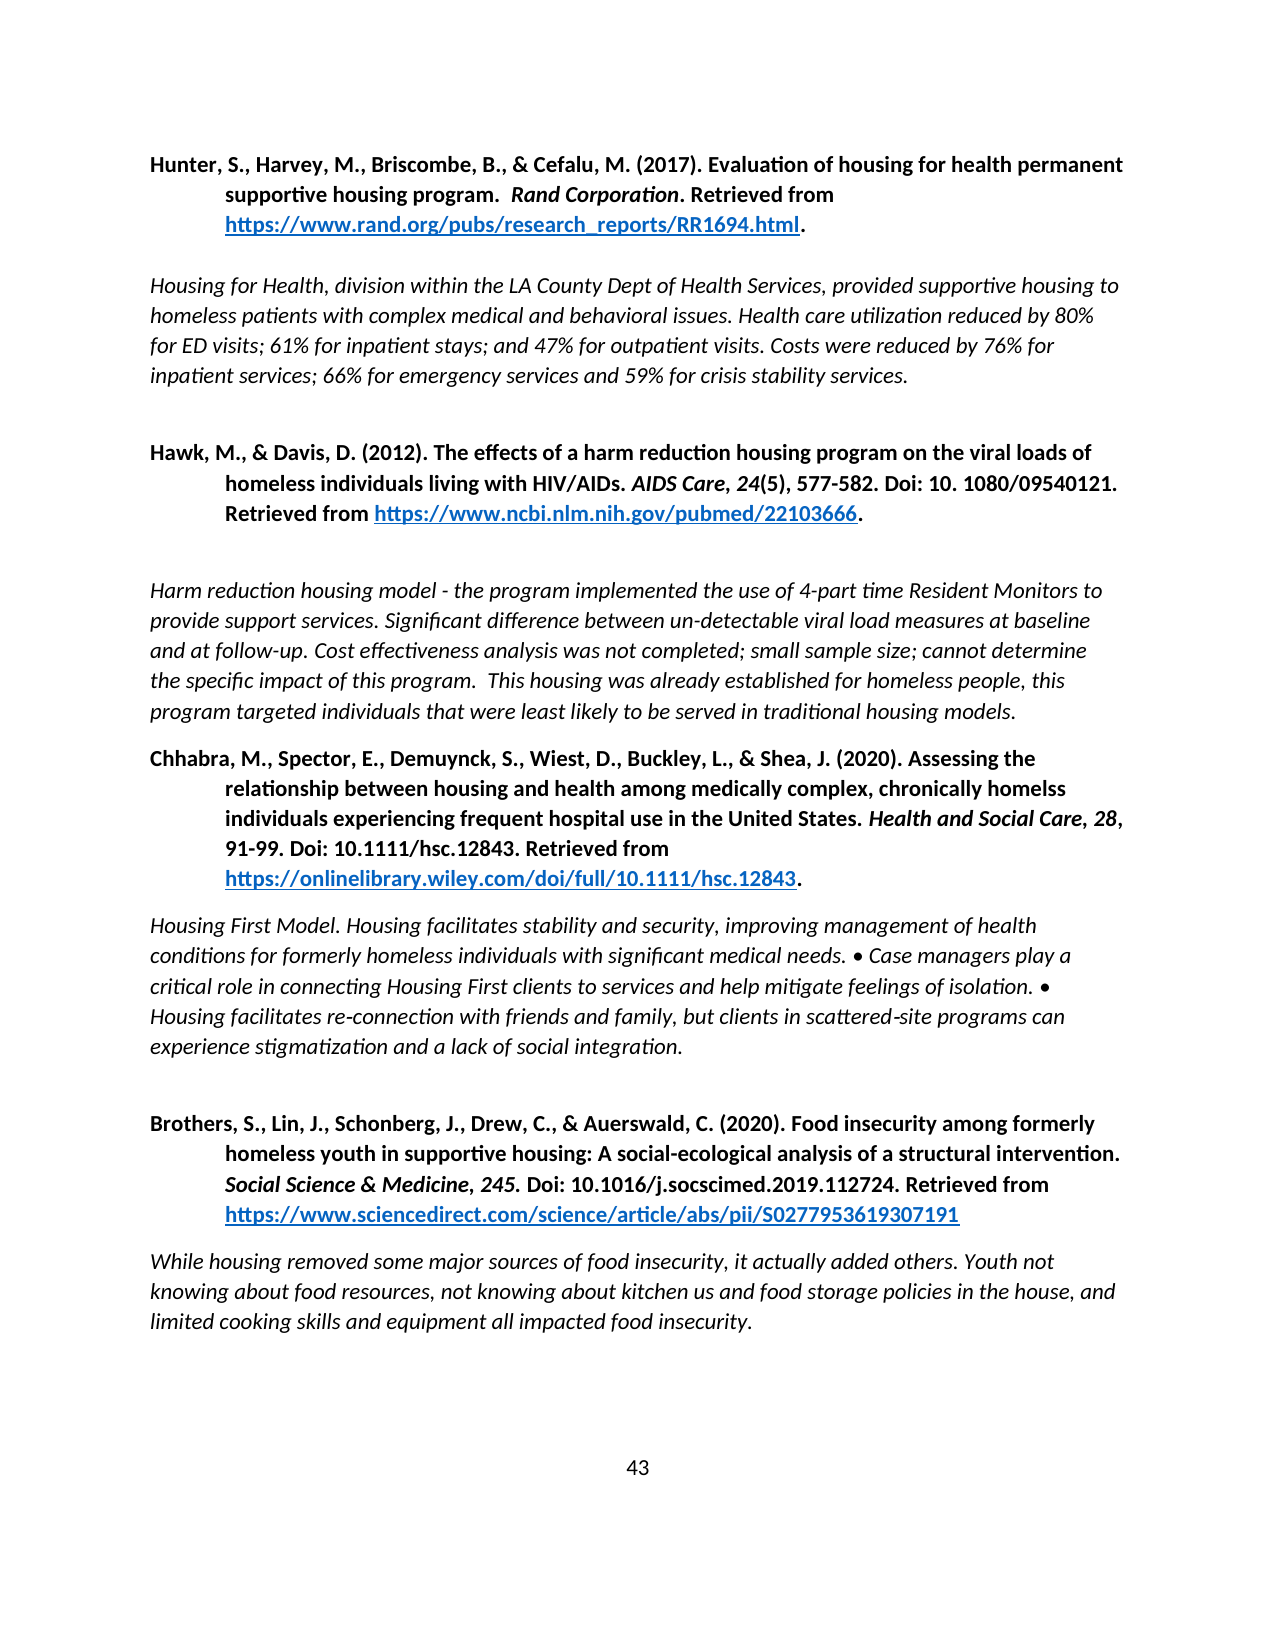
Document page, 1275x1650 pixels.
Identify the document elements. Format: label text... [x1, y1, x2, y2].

text Housing for Health, division within the LA County Dept of Health Services, provided supportive housing to homeless patients with complex medical and behavioral issues. Health care utilization reduced by 80% for ED visits; 61% for inpatient stays; and 47% for outpatient visits. Costs were reduced by 76% for inpatient services; 66% for emergency services and 59% for crisis stability services. [150, 271, 1125, 389]
text Chhabra, M., Spector, E., Demuynck, S., Wiest, D., Buckley, L., & Shea, J. (2020). Assessing the relationship between housing and health among medically complex, chronically homelss individuals experiencing frequent hospital use in the United States. Health and Social Care, 28, 91-99. Doi: 10.1111/hsc.12843. Retrieved from https://onlinelibrary.wiley.com/doi/full/10.1111/hsc.12843. [150, 744, 1125, 893]
text Housing First Model. Housing facilitates stability and security, improving management of health conditions for formerly homeless individuals with significant medical needs. • Case managers play a critical role in connecting Housing First clients to services and help mitigate feelings of isolation. • Housing facilitates re‐connection with friends and family, but clients in scattered‐site programs can experience stigmatization and a lack of social integration. [150, 911, 1125, 1060]
text Hawk, M., & Davis, D. (2012). The effects of a harm reduction housing program on the viral loads of homeless individuals living with HIV/AIDs. AIDS Care, 24(5), 577-582. Doi: 10. 1080/09540121. Retrieved from https://www.ncbi.nlm.nih.gov/pubmed/22103666. [150, 438, 1125, 527]
text While housing removed some major sources of food insecurity, it actually added others. Youth not knowing about food resources, not knowing about kitchen us and food storage policies in the house, and limited cooking skills and equipment all impacted food insecurity. [150, 1247, 1125, 1335]
text Brothers, S., Lin, J., Schonberg, J., Drew, C., & Auerswald, C. (2020). Food insecurity among formerly homeless youth in supportive housing: A social-ecological analysis of a structural intervention. Social Science & Medicine, 245. Doi: 10.1016/j.socscimed.2019.112724. Retrieved from https://www.sciencedirect.com/science/article/abs/pii/S0277953619307191 [150, 1109, 1125, 1228]
text Harm reduction housing model - the program implemented the use of 4-part time Resident Monitors to provide support services. Significant difference between un-detectable viral load measures at baseline and at follow-up. Cost effectiveness analysis was not completed; small sample size; cannot determine the specific impact of this program. This housing was already established for homeless people, this program targeted individuals that were least likely to be served in traditional housing models. [150, 576, 1125, 725]
text Hunter, S., Harvey, M., Briscombe, B., & Cefalu, M. (2017). Evaluation of housing for health permanent supportive housing program. Rand Corporation. Retrieved from https://www.rand.org/pubs/research_reports/RR1694.html. [150, 150, 1125, 238]
